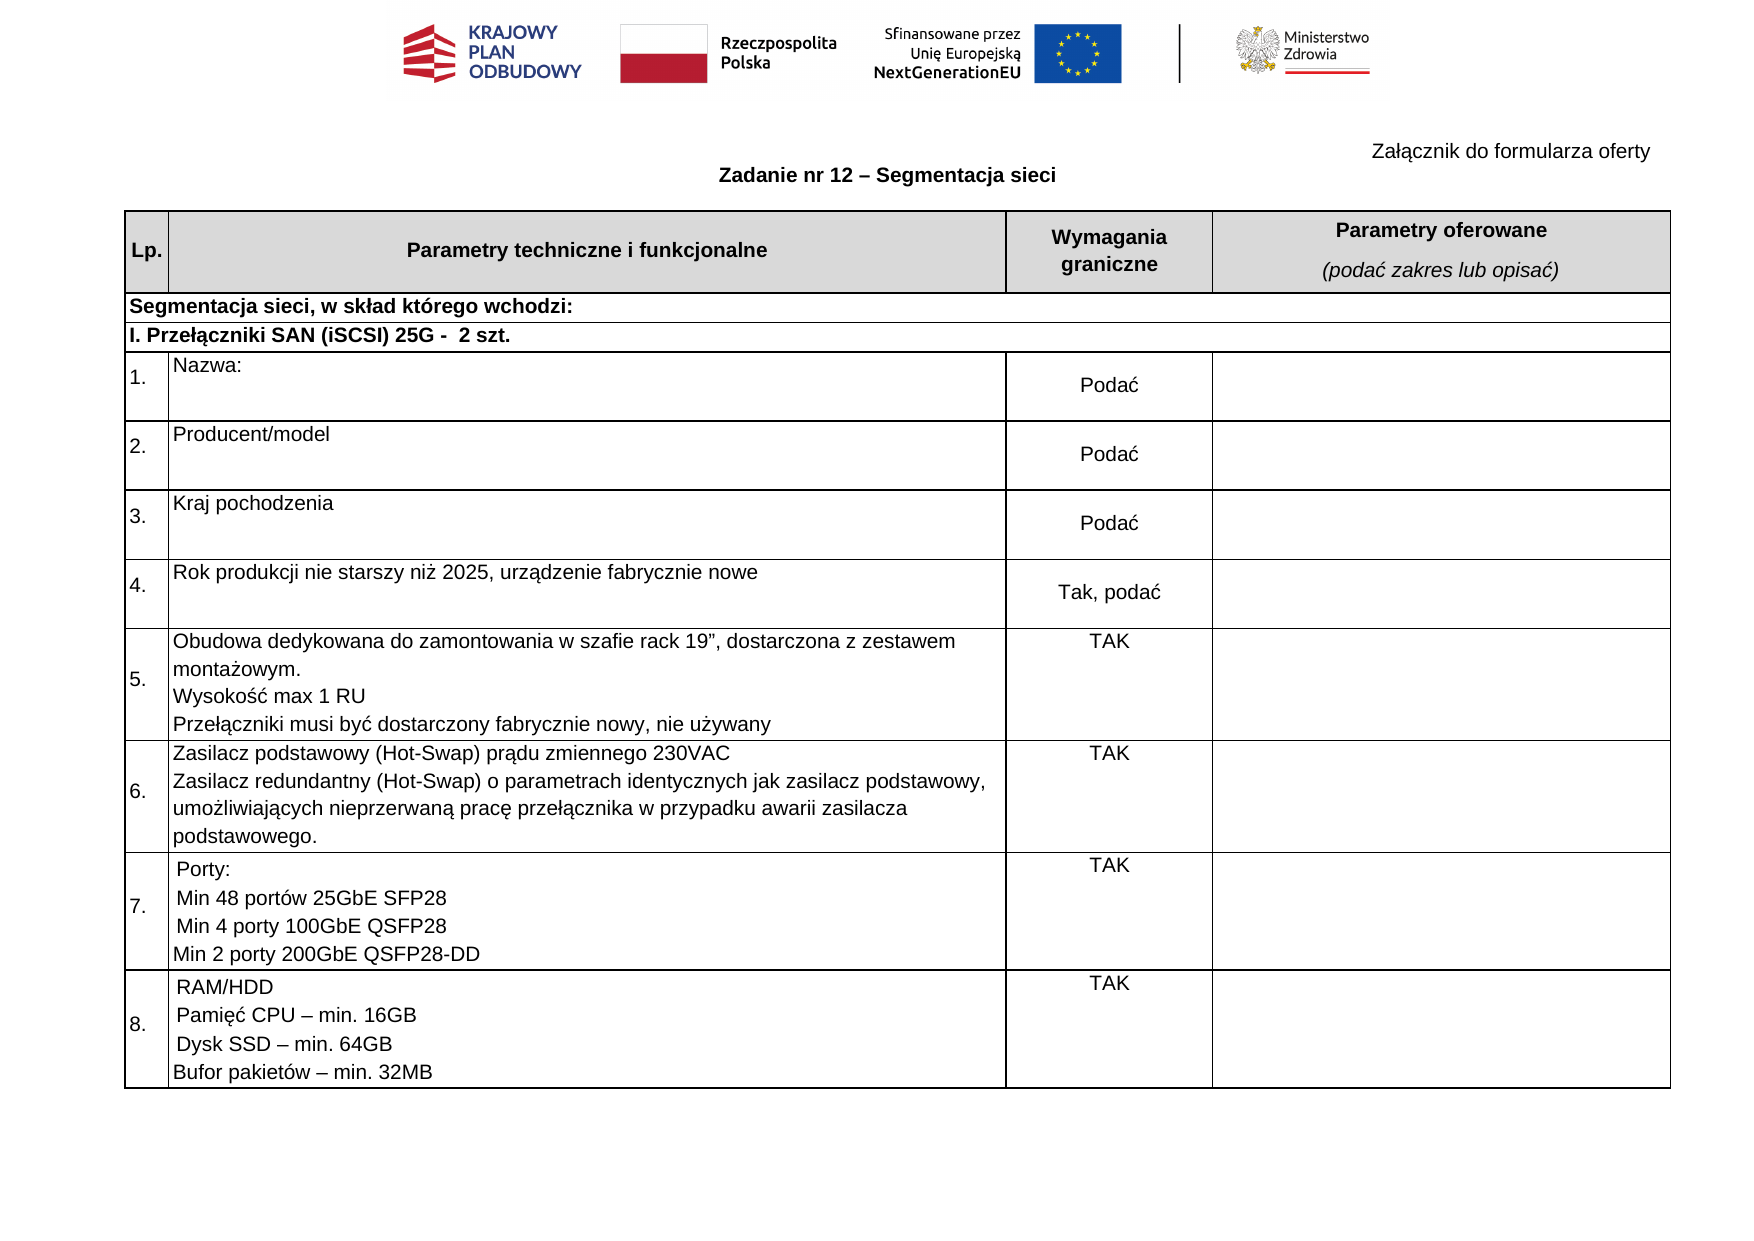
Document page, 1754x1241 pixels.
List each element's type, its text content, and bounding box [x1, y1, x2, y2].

table_cell I. Przełączniki SAN (iSCSI) 25G - 2 szt. [126, 323, 1670, 351]
table_cell Podać [1007, 353, 1212, 420]
table_cell TAK [1007, 853, 1212, 969]
table_cell TAK [1007, 741, 1212, 851]
table_cell Podać [1007, 491, 1212, 558]
picture [385, 0, 1390, 101]
text Załącznik do formularza oferty [125, 138, 1651, 162]
table_cell [1213, 971, 1670, 1087]
table_cell RAM/HDD Pamięć CPU – min. 16GB Dysk SSD – min. 64GB Bufor pakietów – min. 32MB [169, 971, 1005, 1087]
table_cell [126, 560, 168, 628]
table_cell [126, 422, 168, 489]
table_cell [126, 741, 168, 851]
table_cell [126, 853, 168, 969]
table_cell [1213, 422, 1670, 489]
table_header Parametry oferowane (podać zakres lub opisać) [1213, 212, 1670, 292]
table_cell Zasilacz podstawowy (Hot-Swap) prądu zmiennego 230VAC Zasilacz redundantny (Hot-Swap) o parametrach identycznych jak zasilacz podstawowy, umożliwiających nieprzerwaną pracę przełącznika w przypadku awarii zasilacza podstawowego. [169, 741, 1005, 851]
table_cell [1213, 491, 1670, 558]
table_cell [126, 353, 168, 420]
table_cell Tak, podać [1007, 560, 1212, 628]
table_cell [126, 491, 168, 558]
table_cell Rok produkcji nie starszy niż 2025, urządzenie fabrycznie nowe [169, 560, 1005, 628]
table_cell [126, 971, 168, 1087]
table_header Wymagania graniczne [1007, 212, 1212, 292]
table_cell Producent/model [169, 422, 1005, 489]
table_cell Segmentacja sieci, w skład którego wchodzi: [126, 294, 1670, 322]
table_cell Obudowa dedykowana do zamontowania w szafie rack 19”, dostarczona z zestawem montażowym. Wysokość max 1 RU Przełączniki musi być dostarczony fabrycznie nowy, nie używany [169, 629, 1005, 739]
table_cell [1213, 853, 1670, 969]
table_header Lp. [126, 212, 168, 292]
table_cell Porty: Min 48 portów 25GbE SFP28 Min 4 porty 100GbE QSFP28 Min 2 porty 200GbE QSFP28-DD [169, 853, 1005, 969]
text Zadanie nr 12 – Segmentacja sieci [125, 162, 1651, 186]
table_cell Nazwa: [169, 353, 1005, 420]
table_header Parametry techniczne i funkcjonalne [169, 212, 1005, 292]
table_cell Kraj pochodzenia [169, 491, 1005, 558]
table_cell TAK [1007, 629, 1212, 739]
table_cell [1213, 560, 1670, 628]
table_cell [1213, 353, 1670, 420]
table_cell [1213, 741, 1670, 851]
table_cell Podać [1007, 422, 1212, 489]
table_cell [1213, 629, 1670, 739]
table_cell [126, 629, 168, 739]
table_cell TAK [1007, 971, 1212, 1087]
